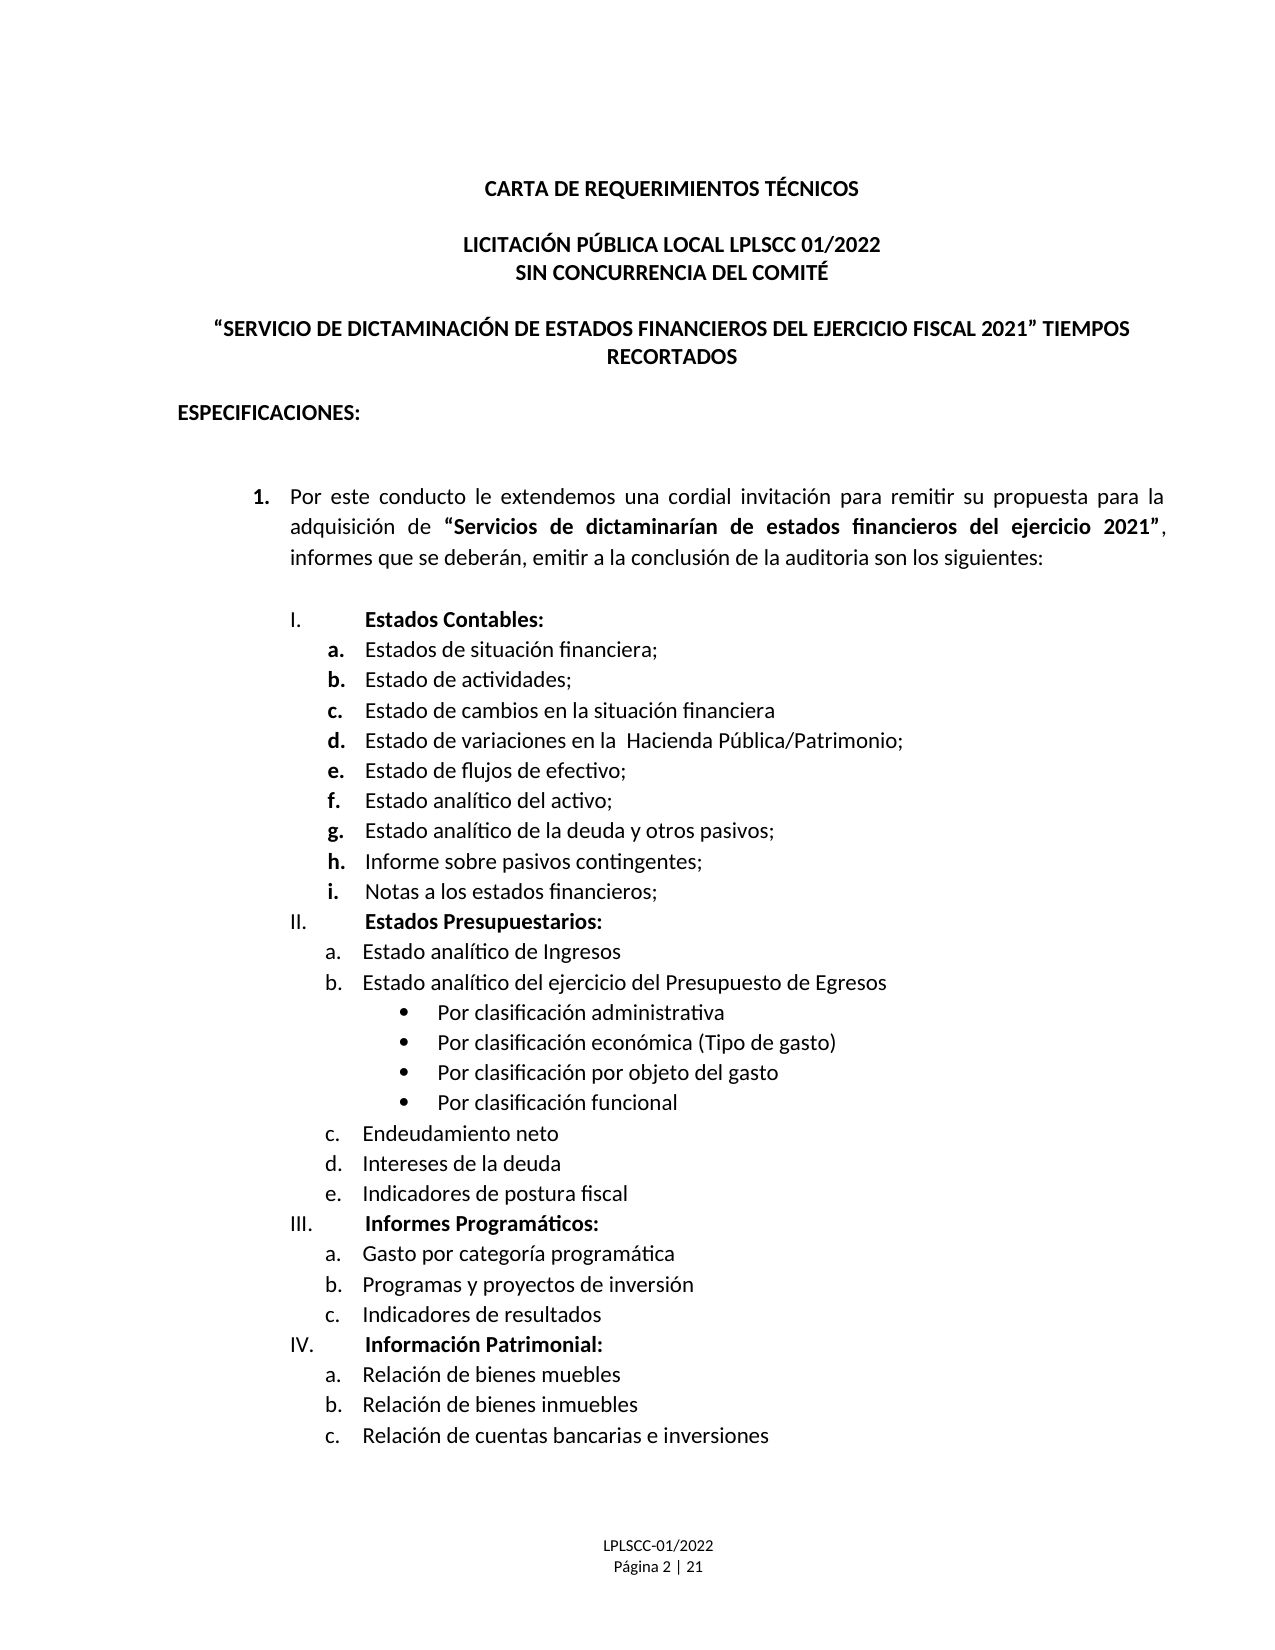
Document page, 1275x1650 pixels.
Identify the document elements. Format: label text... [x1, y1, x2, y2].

list Por clasificación administrativa [400, 998, 1167, 1026]
list Por clasificación funcional [400, 1088, 1167, 1116]
list Informe sobre pasivos contingentes; [327, 847, 1167, 875]
text SIN CONCURRENCIA DEL COMITÉ [177, 258, 1167, 286]
list Indicadores de postura fiscal [325, 1179, 1167, 1207]
list Endeudamiento neto [325, 1119, 1167, 1147]
text CARTA DE REQUERIMIENTOS TÉCNICOS [177, 174, 1167, 202]
list Informes Programáticos: [290, 1209, 1167, 1237]
list Estado analítico de la deuda y otros pasivos; [327, 817, 1167, 844]
list Estados Presupuestarios: [290, 907, 1167, 935]
list Por clasificación por objeto del gasto [400, 1058, 1167, 1086]
list Gasto por categoría programática [325, 1239, 1167, 1267]
list Por este conducto le extendemos una cordial invitación para remitir su propuesta para la adquisición de “Servicios de dictaminarían de estados financieros del ejercicio 2021”, informes que se deberán, emitir a la conclusión de la auditoria son los siguientes: [252, 482, 1167, 571]
list Estado analítico de Ingresos [325, 937, 1167, 965]
text LICITACIÓN PÚBLICA LOCAL LPLSCC 01/2022 [177, 230, 1167, 258]
list Programas y proyectos de inversión [325, 1270, 1167, 1298]
list Relación de bienes inmuebles [325, 1391, 1167, 1418]
list Estados Contables: [290, 605, 1167, 633]
list Por clasificación económica (Tipo de gasto) [400, 1028, 1167, 1056]
list Relación de bienes muebles [325, 1360, 1167, 1388]
list Estado de cambios en la situación financiera [327, 696, 1167, 724]
text “SERVICIO DE DICTAMINACIÓN DE ESTADOS FINANCIEROS DEL EJERCICIO FISCAL 2021” TIEMPOS RECORTADOS [177, 314, 1167, 370]
list Estado analítico del ejercicio del Presupuesto de Egresos [325, 968, 1167, 996]
list Estado de flujos de efectivo; [327, 756, 1167, 784]
list Notas a los estados financieros; [327, 877, 1167, 905]
list Indicadores de resultados [325, 1300, 1167, 1328]
list Estados de situación financiera; [327, 635, 1167, 663]
list Relación de cuentas bancarias e inversiones [325, 1421, 1167, 1449]
list Intereses de la deuda [325, 1149, 1167, 1177]
list Estado analítico del activo; [327, 786, 1167, 814]
list Estado de variaciones en la Hacienda Pública/Patrimonio; [327, 726, 1167, 754]
text ESPECIFICACIONES: [177, 398, 1167, 426]
list Información Patrimonial: [290, 1330, 1167, 1358]
list Estado de actividades; [327, 666, 1167, 693]
